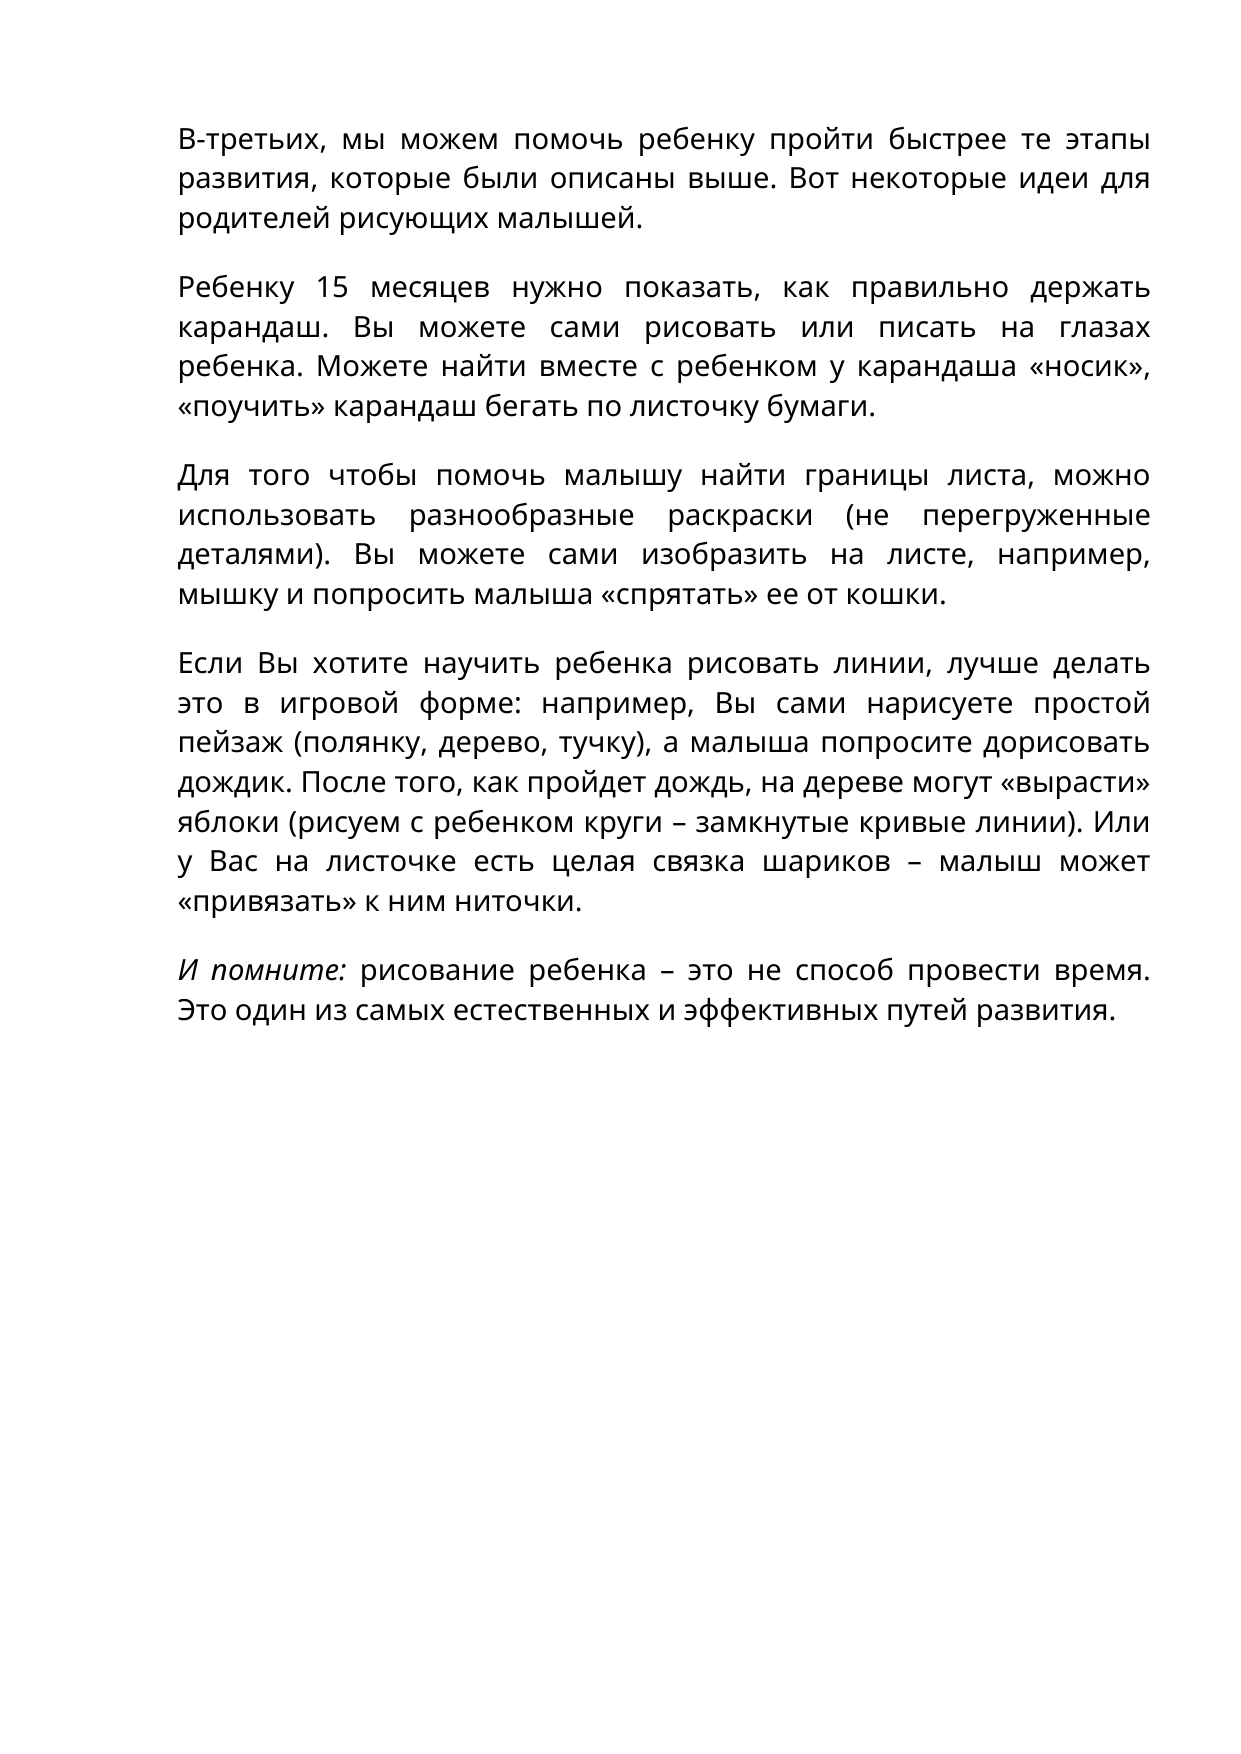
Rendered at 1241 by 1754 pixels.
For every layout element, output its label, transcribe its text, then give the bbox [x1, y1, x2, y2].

text В-третьих, мы можем помочь ребенку пройти быстрее те этапы развития, которые были описаны выше. Вот некоторые идеи для родителей рисующих малышей. [177, 118, 1152, 237]
text Для того чтобы помочь малышу найти границы листа, можно использовать разнообразные раскраски (не перегруженные деталями). Вы можете сами изобразить на листе, например, мышку и попросить малыша «спрятать» ее от кошки. [177, 454, 1152, 613]
text И помните: рисование ребенка – это не способ провести время. Это один из самых естественных и эффективных путей развития. [177, 949, 1152, 1028]
text Если Вы хотите научить ребенка рисовать линии, лучше делать это в игровой форме: например, Вы сами нарисуете простой пейзаж (полянку, дерево, тучку), а малыша попросите дорисовать дождик. После того, как пройдет дождь, на дереве могут «вырасти» яблоки (рисуем с ребенком круги – замкнутые кривые линии). Или у Вас на листочке есть целая связка шариков – малыш может «привязать» к ним ниточки. [177, 642, 1152, 920]
text Ребенку 15 месяцев нужно показать, как правильно держать карандаш. Вы можете сами рисовать или писать на глазах ребенка. Можете найти вместе с ребенком у карандаша «носик», «поучить» карандаш бегать по листочку бумаги. [177, 266, 1152, 425]
